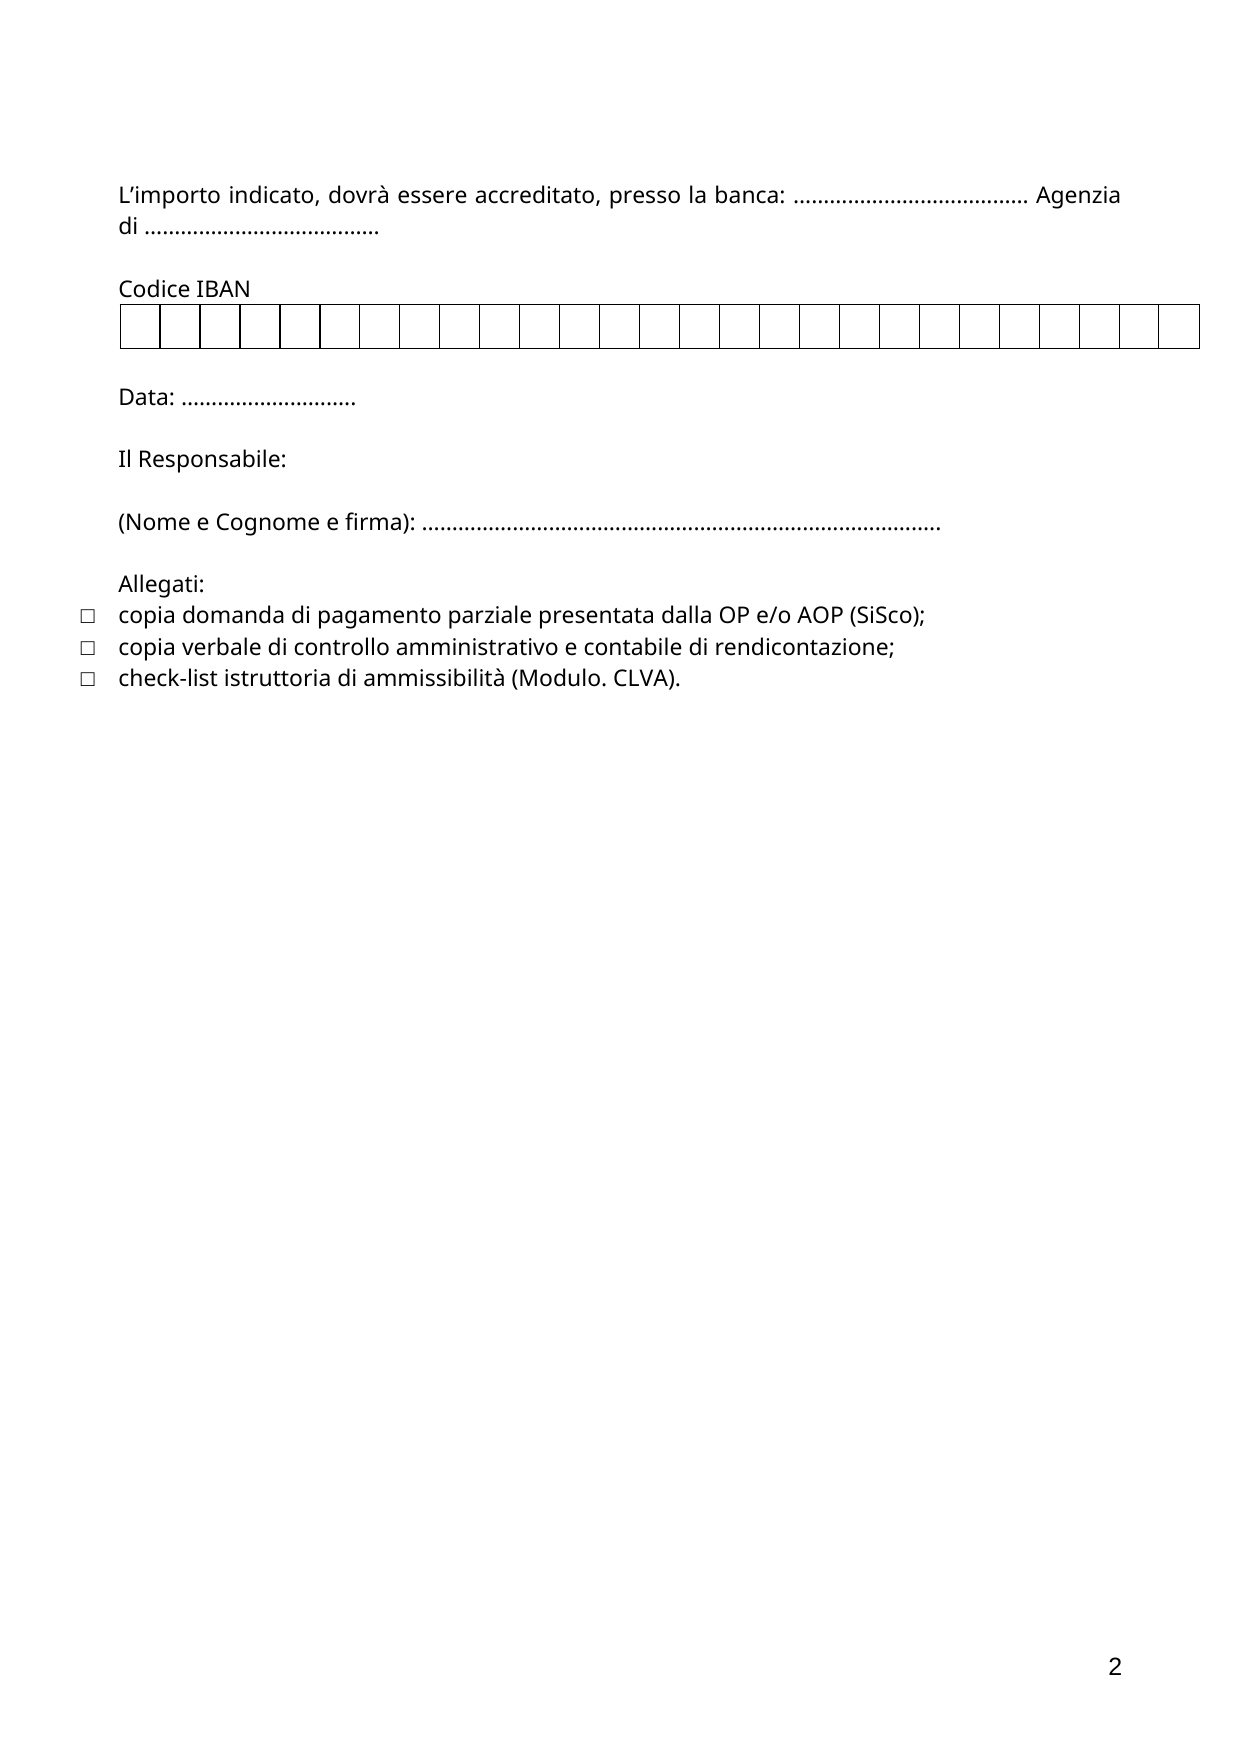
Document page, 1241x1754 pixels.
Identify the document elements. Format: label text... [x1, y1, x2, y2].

table_header [1159, 305, 1199, 348]
text Data: ……………………….. [118, 380, 1122, 412]
table_header [321, 305, 359, 348]
table_header [800, 305, 839, 348]
table_header [720, 305, 759, 348]
table_header [520, 305, 559, 348]
table_header [161, 305, 199, 348]
table_header [201, 305, 239, 348]
table_header [241, 305, 279, 348]
table_header [360, 305, 399, 348]
table_header [560, 305, 599, 348]
table_header [1040, 305, 1079, 348]
table_header [880, 305, 919, 348]
text Allegati: [118, 568, 1122, 599]
table_header [680, 305, 719, 348]
list check-list istruttoria di ammissibilità (Modulo. CLVA). [81, 662, 1122, 693]
list copia verbale di controllo amministrativo e contabile di rendicontazione; [81, 631, 1122, 662]
table_header [960, 305, 999, 348]
text (Nome e Cognome e firma): ………………………………………………………………………….. [118, 505, 1122, 537]
text L’importo indicato, dovrà essere accreditato, presso la banca: ………………………………… Agenzia di ………………………………… [118, 179, 1122, 241]
table_header [281, 305, 319, 348]
table_header [920, 305, 959, 348]
table_header [760, 305, 799, 348]
table_header [1000, 305, 1039, 348]
table_header [640, 305, 679, 348]
table_header [400, 305, 439, 348]
list copia domanda di pagamento parziale presentata dalla OP e/o AOP (SiSco); [81, 599, 1122, 631]
table_header [1120, 305, 1158, 348]
text Il Responsabile: [118, 443, 1122, 474]
table_header [840, 305, 879, 348]
table_header [121, 305, 159, 348]
table_header [1080, 305, 1119, 348]
text Codice IBAN [118, 273, 1122, 304]
table_header [480, 305, 519, 348]
table_header [440, 305, 479, 348]
table_header [600, 305, 639, 348]
